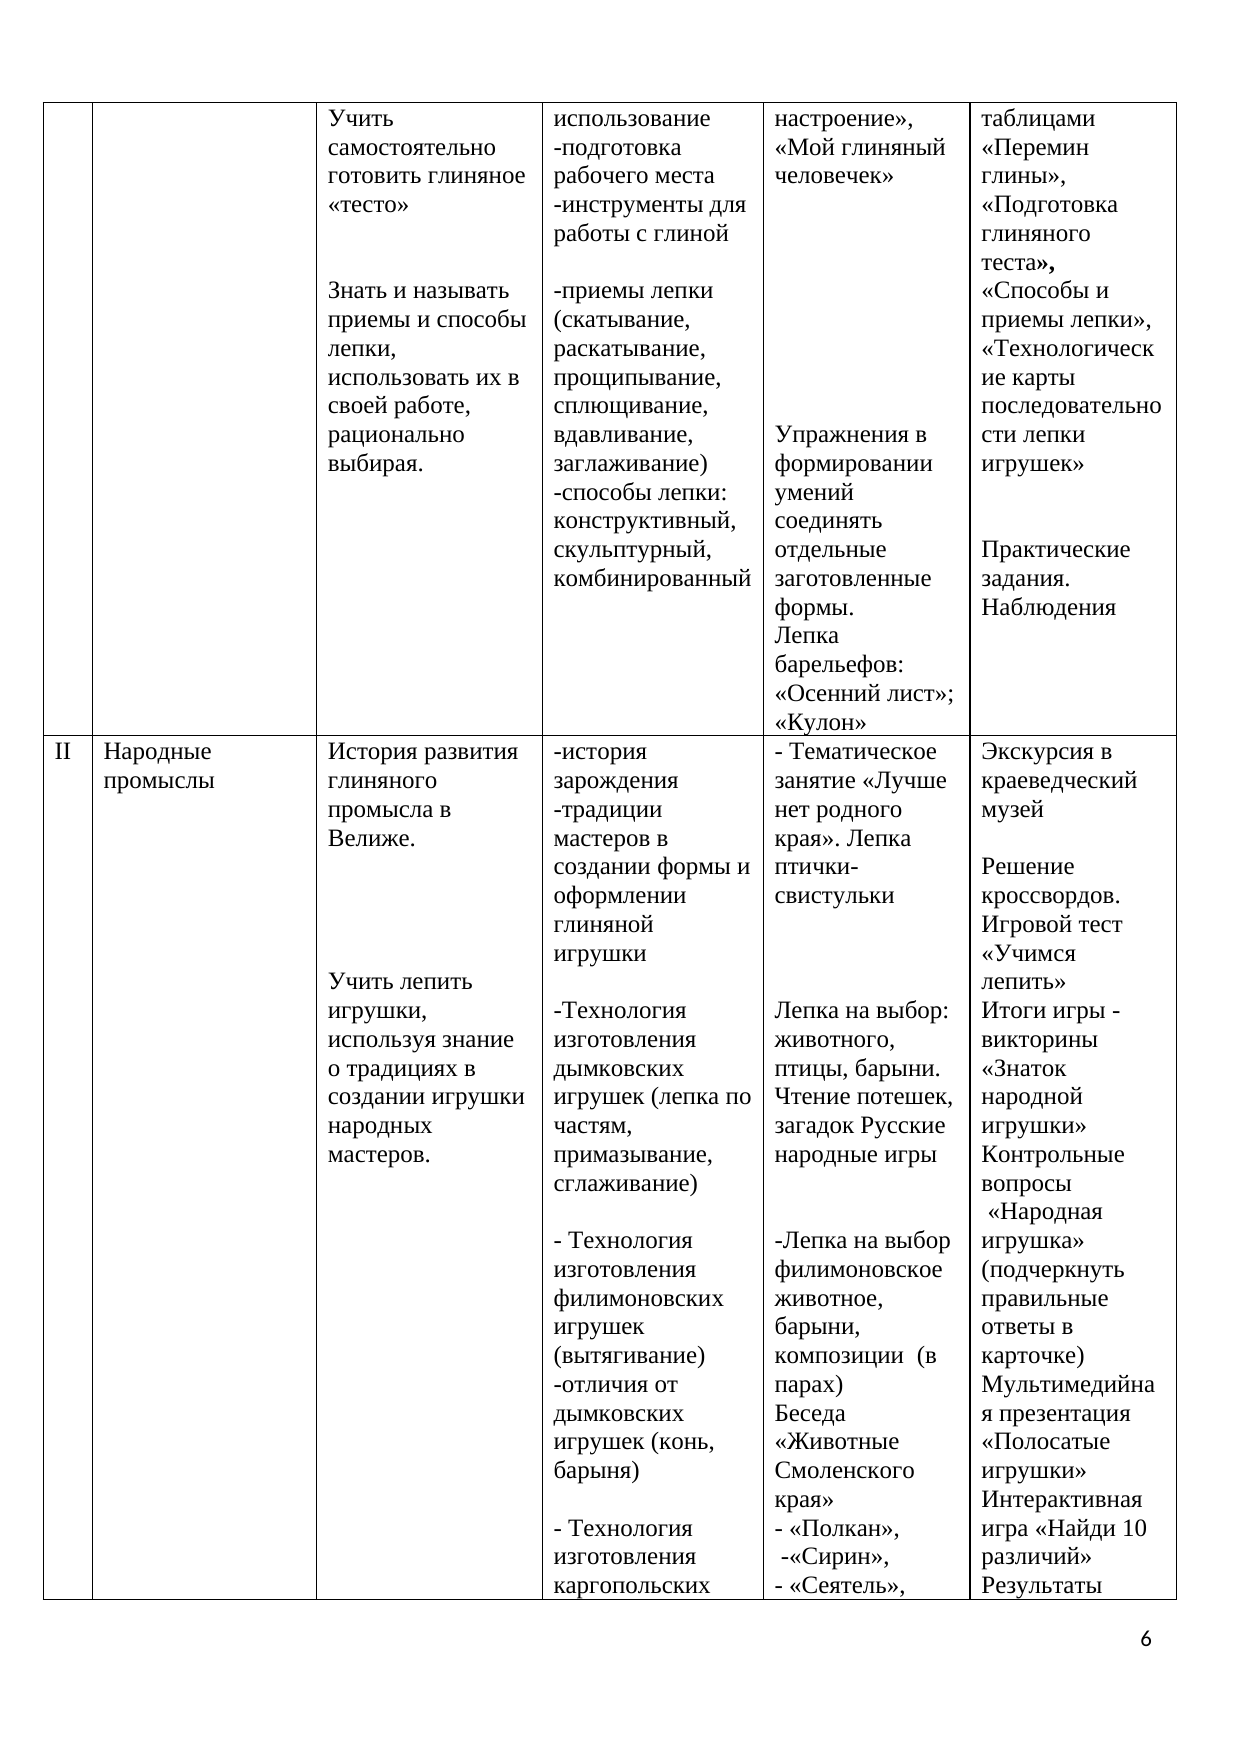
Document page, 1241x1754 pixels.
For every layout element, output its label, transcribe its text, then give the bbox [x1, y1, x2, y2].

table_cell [543, 736, 763, 1599]
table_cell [971, 736, 1176, 1599]
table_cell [93, 103, 316, 735]
table_cell Народные промыслы [93, 736, 316, 1599]
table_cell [764, 736, 969, 1599]
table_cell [971, 103, 1176, 735]
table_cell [317, 103, 542, 735]
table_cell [764, 103, 969, 735]
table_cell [317, 736, 542, 1599]
table_cell I [44, 103, 92, 735]
table_cell II [44, 736, 92, 1599]
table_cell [543, 103, 763, 735]
